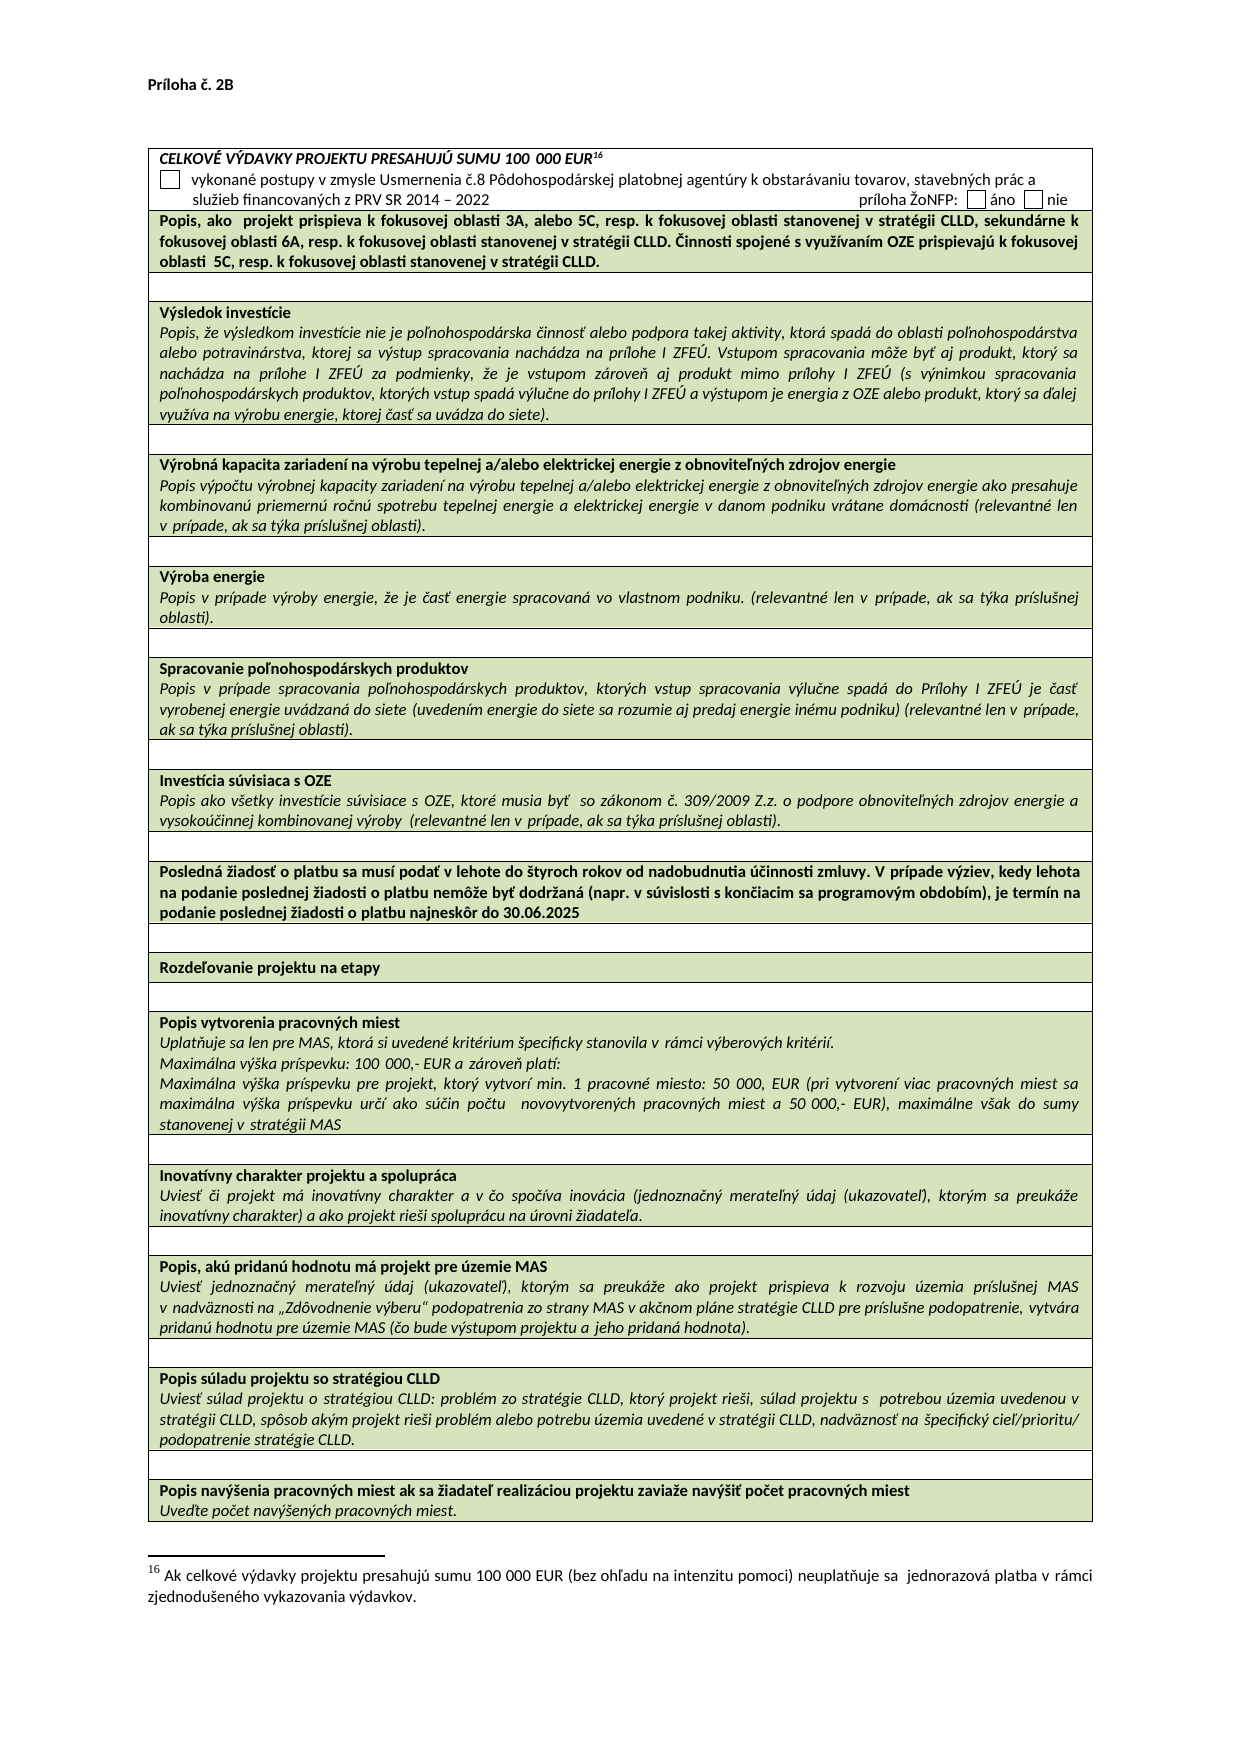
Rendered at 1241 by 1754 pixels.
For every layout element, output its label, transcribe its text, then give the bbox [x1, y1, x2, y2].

table_cell [149, 1451, 1092, 1479]
table_cell CELKOVÉ VÝDAVKY PROJEKTU PRESAHUJÚ SUMU 100 000 EUR vykonané postupy v zmysle Usmernenia č.8 Pôdohospodárskej platobnej agentúry k obstarávaniu tovarov, stavebných prác a služieb financovaných z PRV SR 2014 – 2022 príloha ŽoNFP: áno nie [149, 149, 1092, 209]
table_cell Popis súladu projektu so stratégiou CLLD Uviesť súlad projektu o stratégiou CLLD: problém zo stratégie CLLD, ktorý projekt rieši, súlad projektu s potrebou územia uvedenou v stratégii CLLD, spôsob akým projekt rieši problém alebo potrebu územia uvedené v stratégii CLLD, nadväznosť na špecifický cieľ/prioritu/ podopatrenie stratégie CLLD. [149, 1368, 1092, 1449]
table_cell [149, 1227, 1092, 1255]
table_cell Spracovanie poľnohospodárskych produktov Popis v prípade spracovania poľnohospodárskych produktov, ktorých vstup spracovania výlučne spadá do Prílohy I ZFEÚ je časť vyrobenej energie uvádzaná do siete (uvedením energie do siete sa rozumie aj predaj energie inému podniku) (relevantné len v prípade, ak sa týka príslušnej oblasti). [149, 658, 1092, 739]
table_cell [149, 924, 1092, 952]
table_cell Popis, akú pridanú hodnotu má projekt pre územie MAS Uviesť jednoznačný merateľný údaj (ukazovateľ), ktorým sa preukáže ako projekt prispieva k rozvoju územia príslušnej MAS v nadväznosti na „Zdôvodnenie výberu“ podopatrenia zo strany MAS v akčnom pláne stratégie CLLD pre príslušne podopatrenie, vytvára pridanú hodnotu pre územie MAS (čo bude výstupom projektu a jeho pridaná hodnota). [149, 1256, 1092, 1338]
table_cell Výsledok investície Popis, že výsledkom investície nie je poľnohospodárska činnosť alebo podpora takej aktivity, ktorá spadá do oblasti poľnohospodárstva alebo potravinárstva, ktorej sa výstup spracovania nachádza na prílohe I ZFEÚ. Vstupom spracovania môže byť aj produkt, ktorý sa nachádza na prílohe I ZFEÚ za podmienky, že je vstupom zároveň aj produkt mimo prílohy I ZFEÚ (s výnimkou spracovania poľnohospodárskych produktov, ktorých vstup spadá výlučne do prílohy I ZFEÚ a výstupom je energia z OZE alebo produkt, ktorý sa ďalej využíva na výrobu energie, ktorej časť sa uvádza do siete). [149, 302, 1092, 424]
table_cell Popis, ako projekt prispieva k fokusovej oblasti 3A, alebo 5C, resp. k fokusovej oblasti stanovenej v stratégii CLLD, sekundárne k fokusovej oblasti 6A, resp. k fokusovej oblasti stanovenej v stratégii CLLD. Činnosti spojené s využívaním OZE prispievajú k fokusovej oblasti 5C, resp. k fokusovej oblasti stanovenej v stratégii CLLD. [149, 211, 1092, 272]
table_cell [149, 1135, 1092, 1164]
table_cell [149, 425, 1092, 454]
table_cell [149, 1339, 1092, 1367]
table_cell Výrobná kapacita zariadení na výrobu tepelnej a/alebo elektrickej energie z obnoviteľných zdrojov energie Popis výpočtu výrobnej kapacity zariadení na výrobu tepelnej a/alebo elektrickej energie z obnoviteľných zdrojov energie ako presahuje kombinovanú priemernú ročnú spotrebu tepelnej energie a elektrickej energie v danom podniku vrátane domácnosti (relevantné len v prípade, ak sa týka príslušnej oblasti). [149, 455, 1092, 536]
table_cell [149, 273, 1092, 301]
table_cell Inovatívny charakter projektu a spolupráca Uviesť či projekt má inovatívny charakter a v čo spočíva inovácia (jednoznačný merateľný údaj (ukazovateľ), ktorým sa preukáže inovatívny charakter) a ako projekt rieši spoluprácu na úrovni žiadateľa. [149, 1165, 1092, 1226]
table_cell [149, 537, 1092, 566]
table_cell Popis navýšenia pracovných miest ak sa žiadateľ realizáciou projektu zaviaže navýšiť počet pracovných miest Uveďte počet navýšených pracovných miest. [149, 1480, 1092, 1521]
table_cell [149, 983, 1092, 1011]
table_cell Posledná žiadosť o platbu sa musí podať v lehote do štyroch rokov od nadobudnutia účinnosti zmluvy. V prípade výziev, kedy lehota na podanie poslednej žiadosti o platbu nemôže byť dodržaná (napr. v súvislosti s končiacim sa programovým obdobím), je termín na podanie poslednej žiadosti o platbu najneskôr do 30.06.2025 [149, 862, 1092, 922]
table_cell [149, 629, 1092, 657]
table_cell [149, 832, 1092, 861]
table_cell Popis vytvorenia pracovných miest Uplatňuje sa len pre MAS, ktorá si uvedené kritérium špecificky stanovila v rámci výberových kritérií. Maximálna výška príspevku: 100 000,- EUR a zároveň platí: Maximálna výška príspevku pre projekt, ktorý vytvorí min. 1 pracovné miesto: 50 000, EUR (pri vytvorení viac pracovných miest sa maximálna výška príspevku určí ako súčin počtu novovytvorených pracovných miest a 50 000,- EUR), maximálne však do sumy stanovenej v stratégii MAS [149, 1012, 1092, 1134]
table_cell Výroba energie Popis v prípade výroby energie, že je časť energie spracovaná vo vlastnom podniku. (relevantné len v prípade, ak sa týka príslušnej oblasti). [149, 567, 1092, 627]
table_cell [149, 740, 1092, 769]
table_cell Investícia súvisiaca s OZE Popis ako všetky investície súvisiace s OZE, ktoré musia byť so zákonom č. 309/2009 Z.z. o podpore obnoviteľných zdrojov energie a vysokoúčinnej kombinovanej výroby (relevantné len v prípade, ak sa týka príslušnej oblasti). [149, 770, 1092, 831]
table_cell Rozdeľovanie projektu na etapy [149, 953, 1092, 982]
